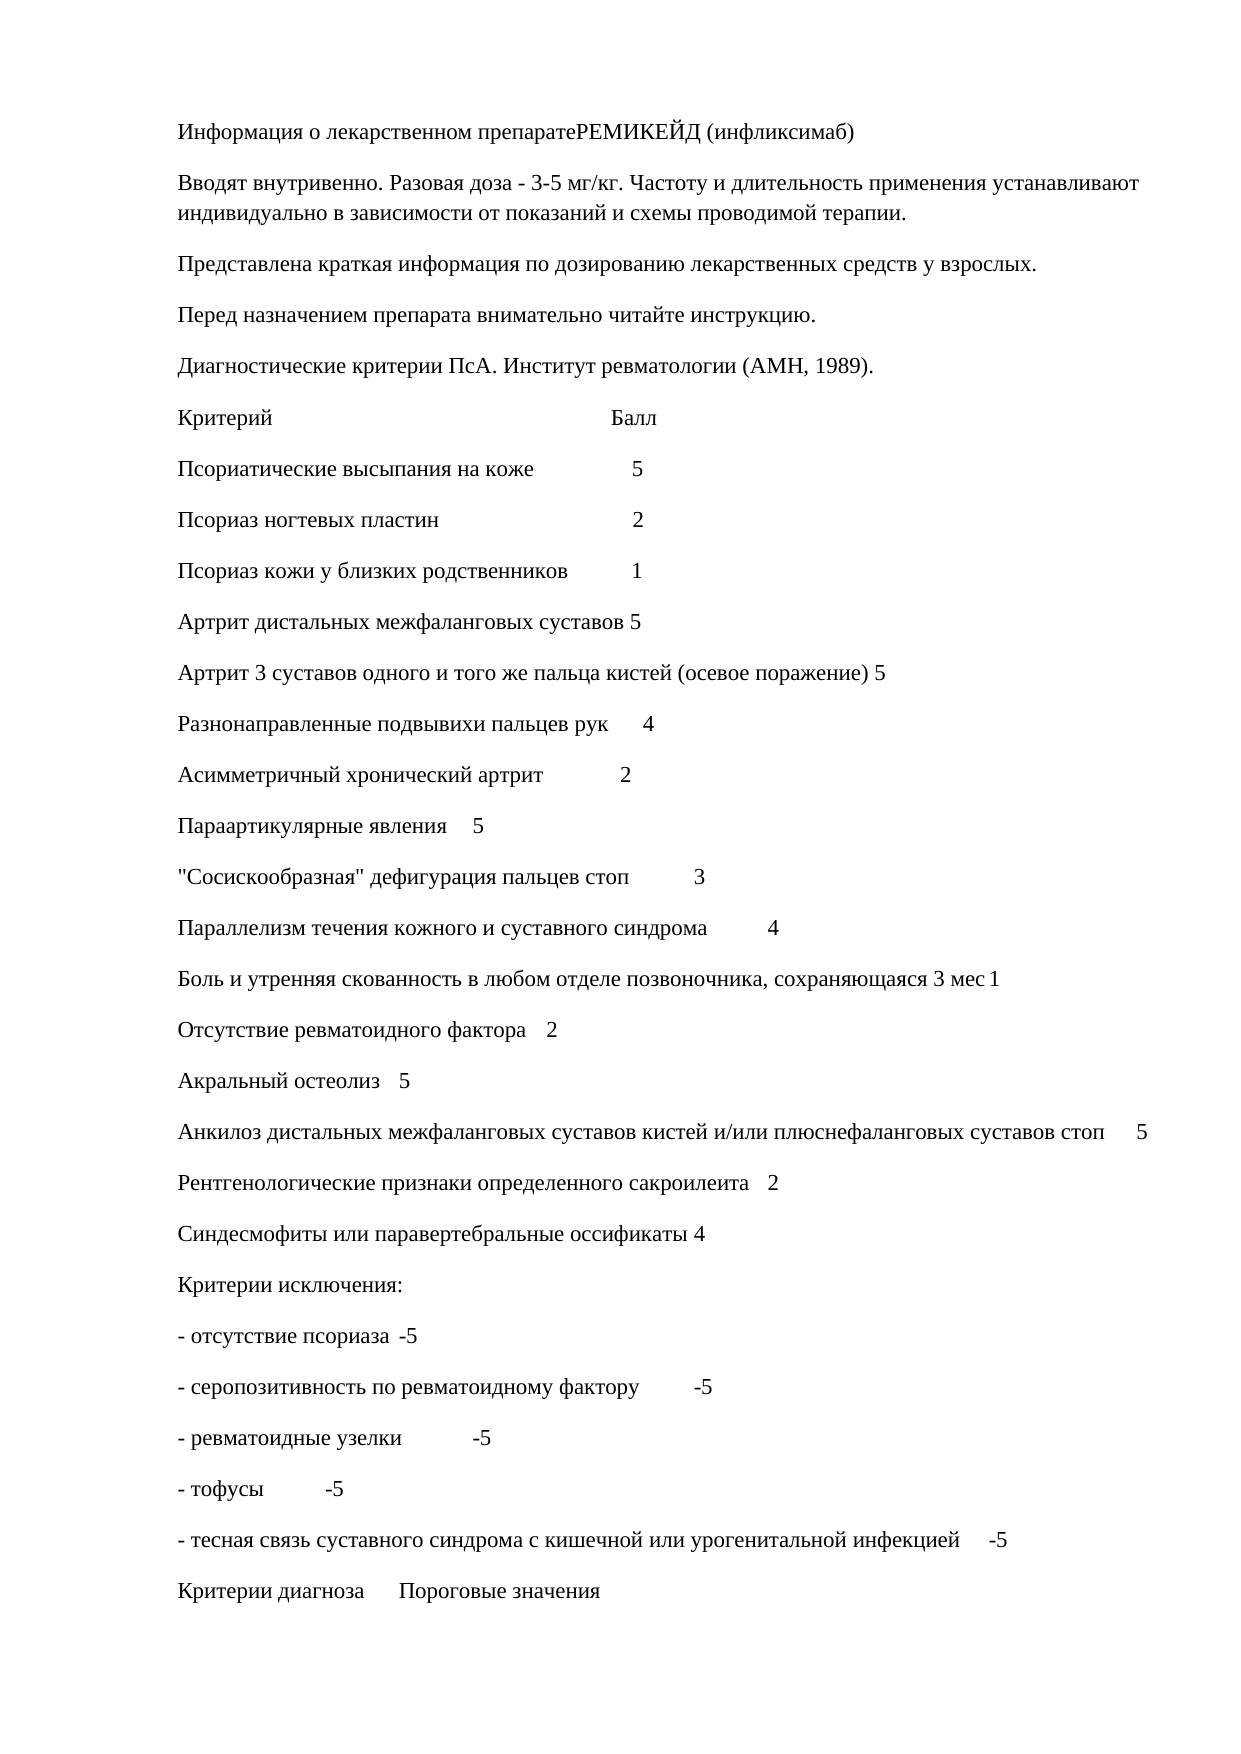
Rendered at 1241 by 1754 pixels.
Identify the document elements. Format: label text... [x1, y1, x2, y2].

text Псориатические высыпания на коже 5 [177, 454, 1152, 481]
text - тесная связь суставного синдрома с кишечной или урогенитальной инфекцией -5 [177, 1526, 1152, 1553]
text Представлена краткая информация по дозированию лекарственных средств у взрослых. [177, 250, 1152, 277]
text - отсутствие псориаза -5 [177, 1322, 1152, 1349]
text Синдесмофиты или паравертебральные оссификаты 4 [177, 1220, 1152, 1247]
text Артрит дистальных межфаланговых суставов 5 [177, 608, 1152, 634]
text Асимметричный хронический артрит 2 [177, 761, 1152, 787]
text Критерии диагноза Пороговые значения [177, 1577, 1152, 1604]
text Разнонаправленные подвывихи пальцев рук 4 [177, 710, 1152, 736]
text Критерий Балл [177, 403, 1152, 430]
text Вводят внутривенно. Разовая доза - 3-5 мг/кг. Частоту и длительность применения устанавливают индивидуально в зависимости от показаний и схемы проводимой терапии. [177, 169, 1152, 226]
text Акральный остеолиз 5 [177, 1067, 1152, 1093]
text Псориаз кожи у близких родственников 1 [177, 557, 1152, 583]
text - ревматоидные узелки -5 [177, 1424, 1152, 1451]
text Перед назначением препарата внимательно читайте инструкцию. [177, 301, 1152, 328]
text Критерии исключения: [177, 1271, 1152, 1298]
text Отсутствие ревматоидного фактора 2 [177, 1016, 1152, 1042]
text "Сосискообразная" дефигурация пальцев стоп 3 [177, 863, 1152, 889]
text Боль и утренняя скованность в любом отделе позвоночника, сохраняющаяся 3 мес 1 [177, 965, 1152, 991]
text Псориаз ногтевых пластин 2 [177, 506, 1152, 532]
text Анкилоз дистальных межфаланговых суставов кистей и/или плюснефаланговых суставов стоп 5 [177, 1118, 1152, 1144]
text Диагностические критерии ПсА. Институт ревматологии (АМН, 1989). [177, 352, 1152, 379]
text Артрит 3 суставов одного и того же пальца кистей (осевое поражение) 5 [177, 659, 1152, 685]
text Рентгенологические признаки определенного сакроилеита 2 [177, 1169, 1152, 1196]
text - серопозитивность по ревматоидному фактору -5 [177, 1373, 1152, 1400]
text Параллелизм течения кожного и суставного синдрома 4 [177, 914, 1152, 940]
text - тофусы -5 [177, 1475, 1152, 1502]
text Параартикулярные явления 5 [177, 812, 1152, 838]
text Информация о лекарственном препаратеРЕМИКЕЙД (инфликсимаб) [177, 118, 1152, 144]
